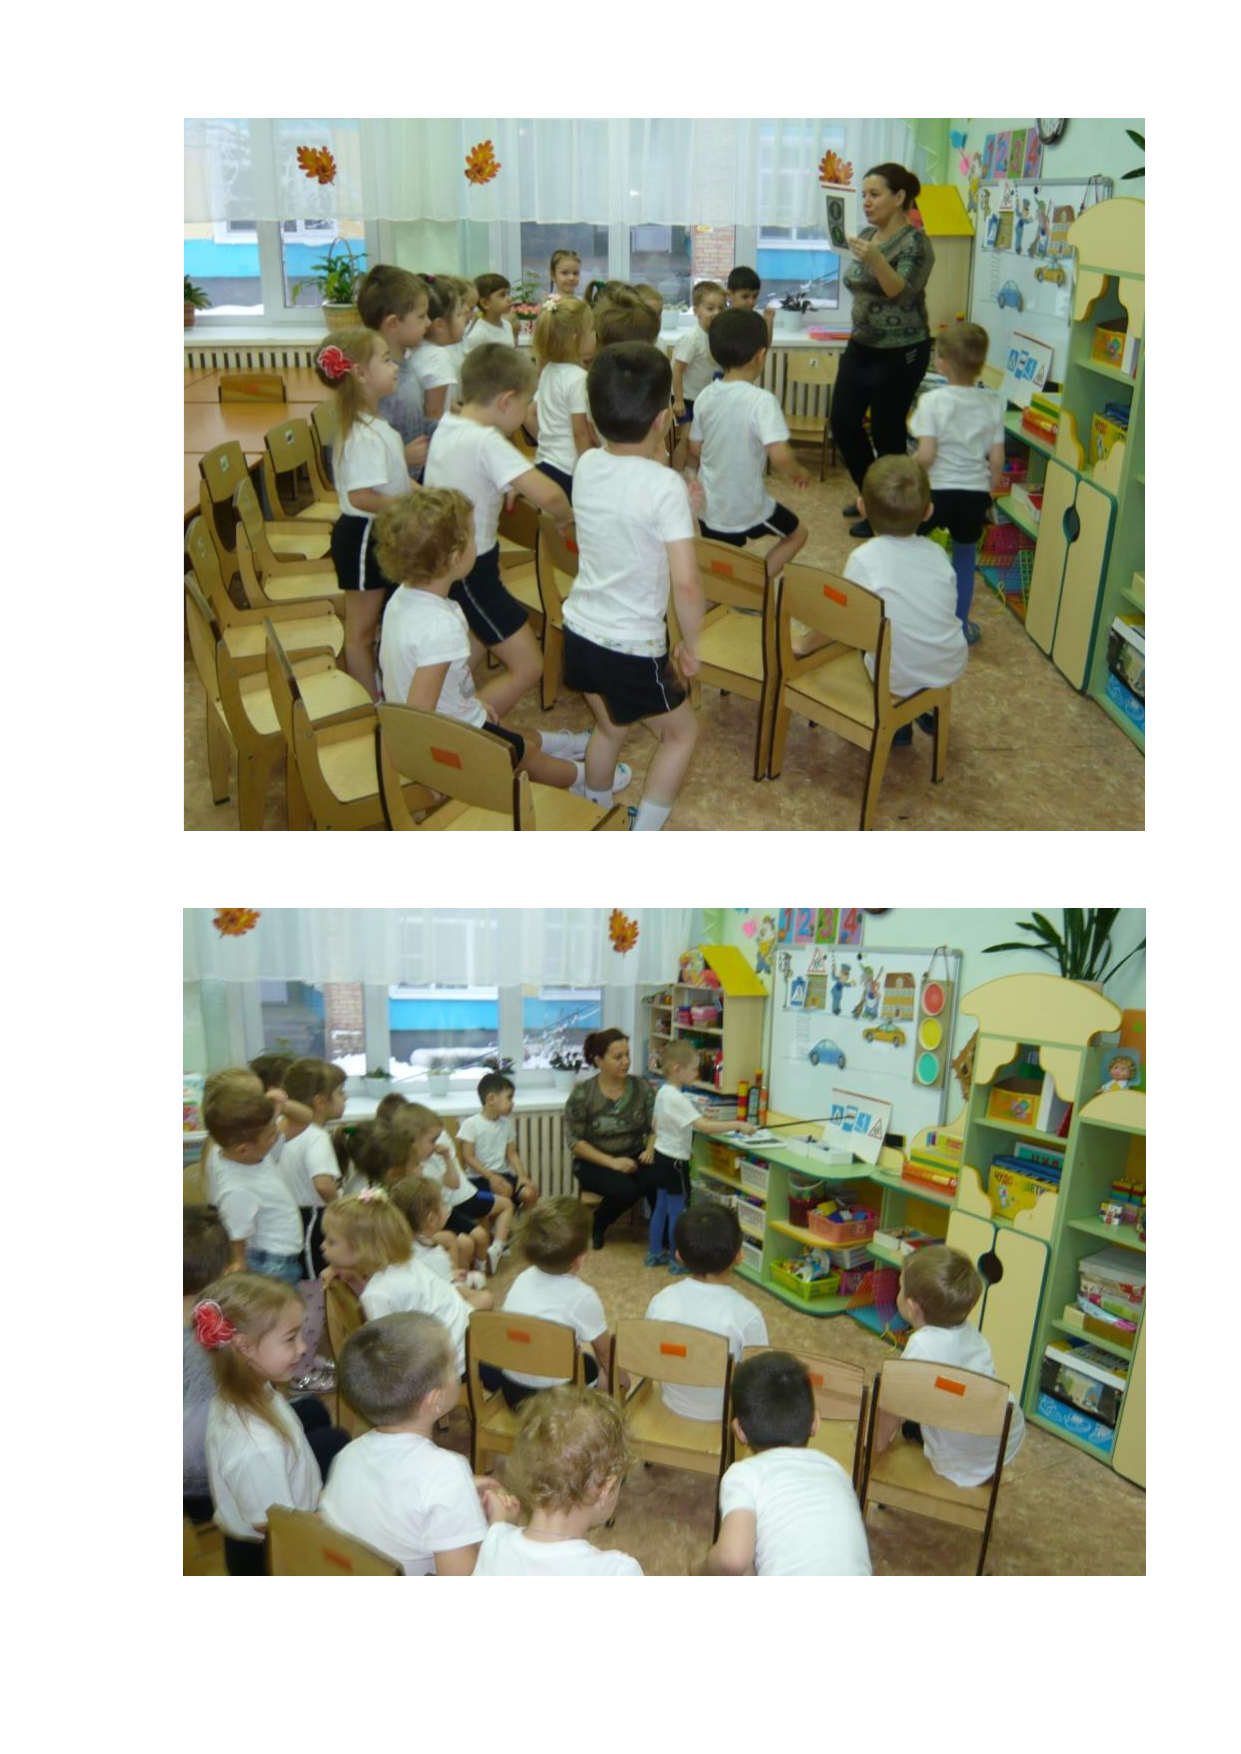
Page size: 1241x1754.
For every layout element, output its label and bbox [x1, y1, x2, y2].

picture [183, 118, 1145, 831]
picture [183, 908, 1146, 1576]
